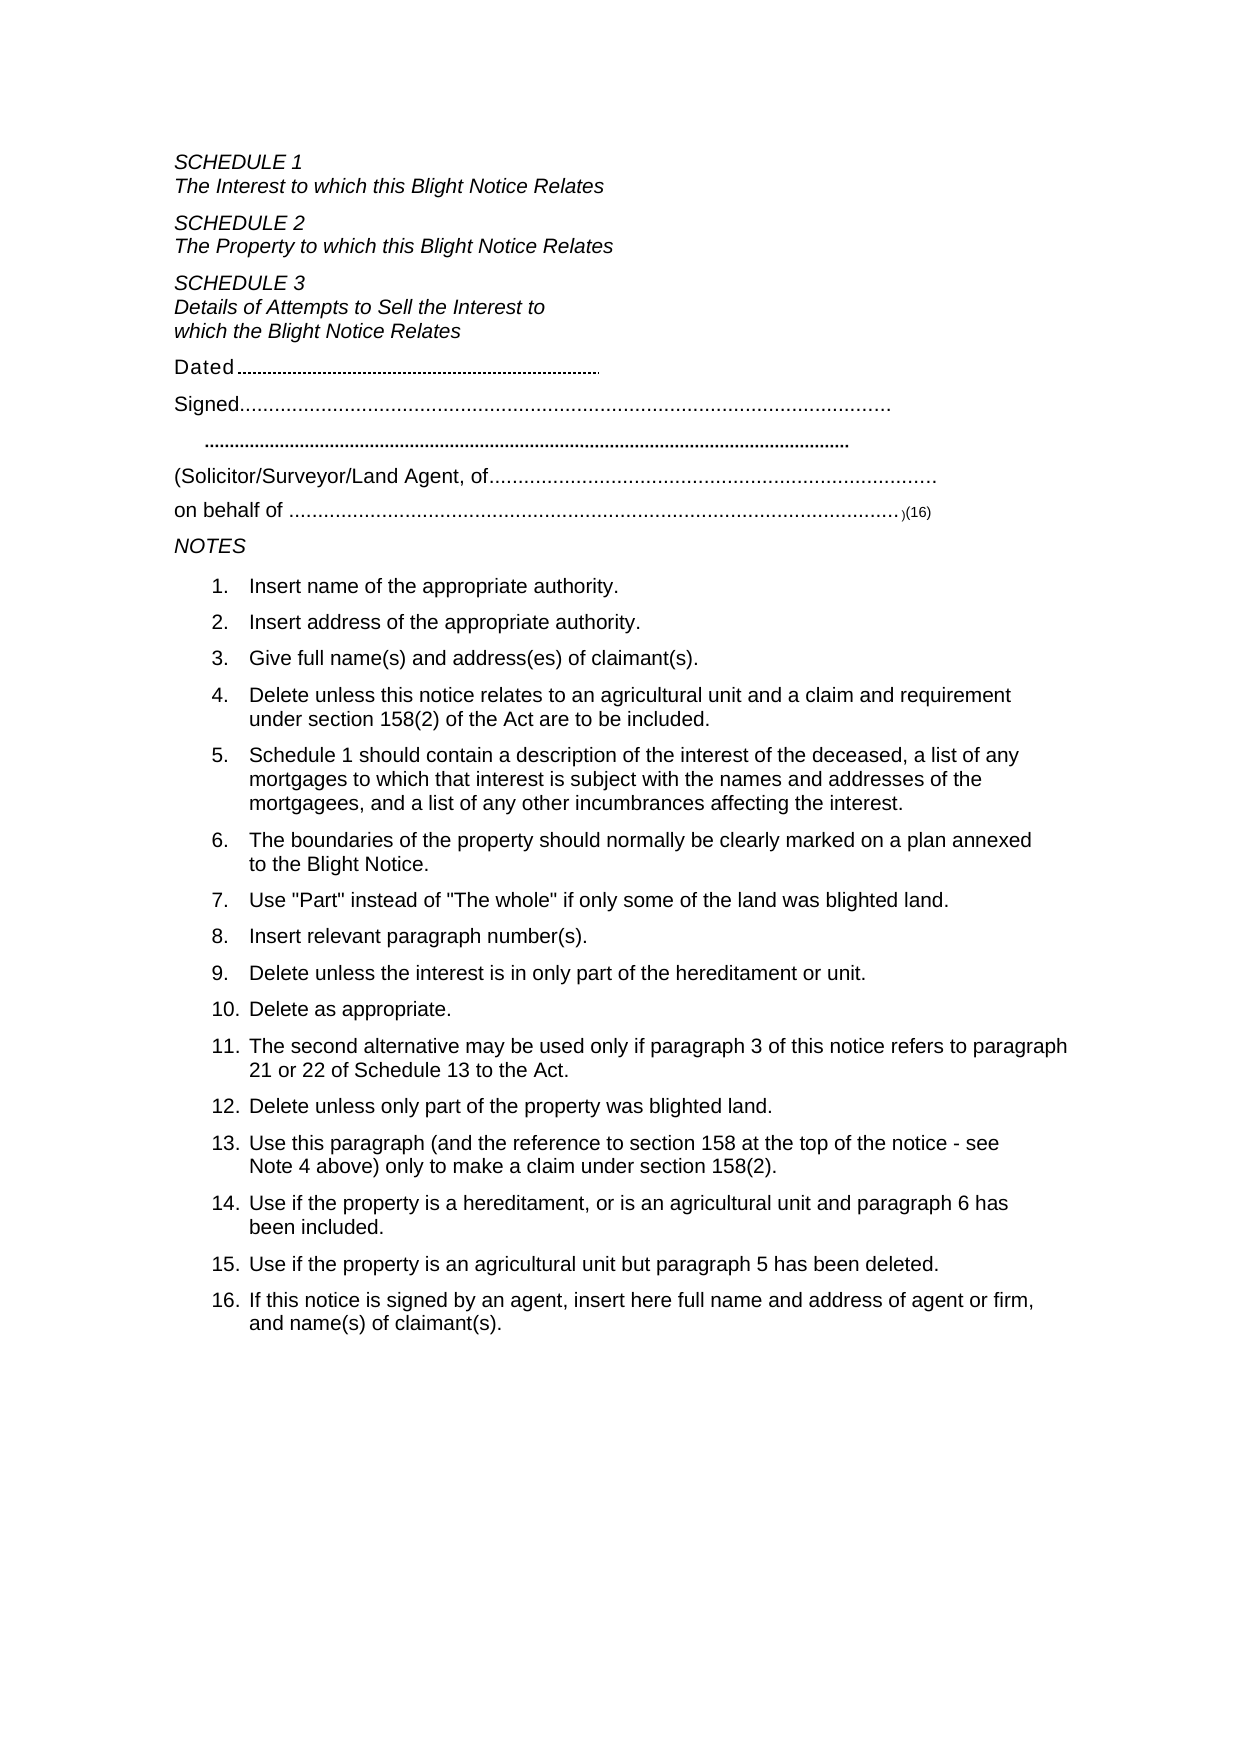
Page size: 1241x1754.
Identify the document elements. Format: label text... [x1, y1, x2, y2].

text The Interest to which this Blight Notice Relates [174, 174, 1107, 198]
text (Solicitor/Surveyor/Land Agent, of [174, 464, 1107, 488]
list Delete unless this notice relates to an agricultural unit and a claim and requirement under section 158(2) of the Act are to be included. [211, 683, 1025, 731]
text Details of Attempts to Sell the Interest to [174, 295, 1107, 319]
list If this notice is signed by an agent, insert here full name and address of agent or firm, and name(s) of claimant(s). [211, 1288, 1040, 1336]
list The second alternative may be used only if paragraph 3 of this notice refers to paragraph 21 or 22 of Schedule 13 to the Act. [211, 1034, 1085, 1082]
list Delete as appropriate. [211, 997, 1107, 1021]
text SCHEDULE 1 [174, 150, 1107, 174]
list Use this paragraph (and the reference to section 158 at the top of the notice - see Note 4 above) only to make a claim under section 158(2). [211, 1131, 1032, 1179]
text Dated [174, 356, 1107, 379]
text which the Blight Notice Relates [174, 319, 1107, 343]
list Delete unless only part of the property was blighted land. [211, 1094, 1107, 1118]
list Give full name(s) and address(es) of claimant(s). [211, 646, 1107, 670]
list Schedule 1 should contain a description of the interest of the deceased, a list of any mortgages to which that interest is subject with the names and addresses of the mortgagees, and a list of any other incumbrances affecting the interest. [211, 743, 1085, 815]
list Insert address of the appropriate authority. [211, 610, 1107, 634]
list The boundaries of the property should normally be clearly marked on a plan annexed to the Blight Notice. [211, 828, 1040, 876]
list Use if the property is a hereditament, or is an agricultural unit and paragraph 6 has been included. [211, 1191, 1025, 1239]
list Delete unless the interest is in only part of the hereditament or unit. [211, 961, 1107, 985]
list Insert name of the appropriate authority. [211, 574, 1107, 598]
text The Property to which this Blight Notice Relates [174, 235, 1107, 259]
list Use if the property is an agricultural unit but paragraph 5 has been deleted. [211, 1252, 1107, 1276]
text Signed [174, 392, 1107, 416]
text on behalf of )(16) NOTES [174, 488, 935, 561]
text SCHEDULE 3 [174, 271, 1107, 295]
list Insert relevant paragraph number(s). [211, 925, 1107, 949]
list Use "Part" instead of "The whole" if only some of the land was blighted land. [211, 888, 1107, 912]
text SCHEDULE 2 [174, 211, 1107, 235]
